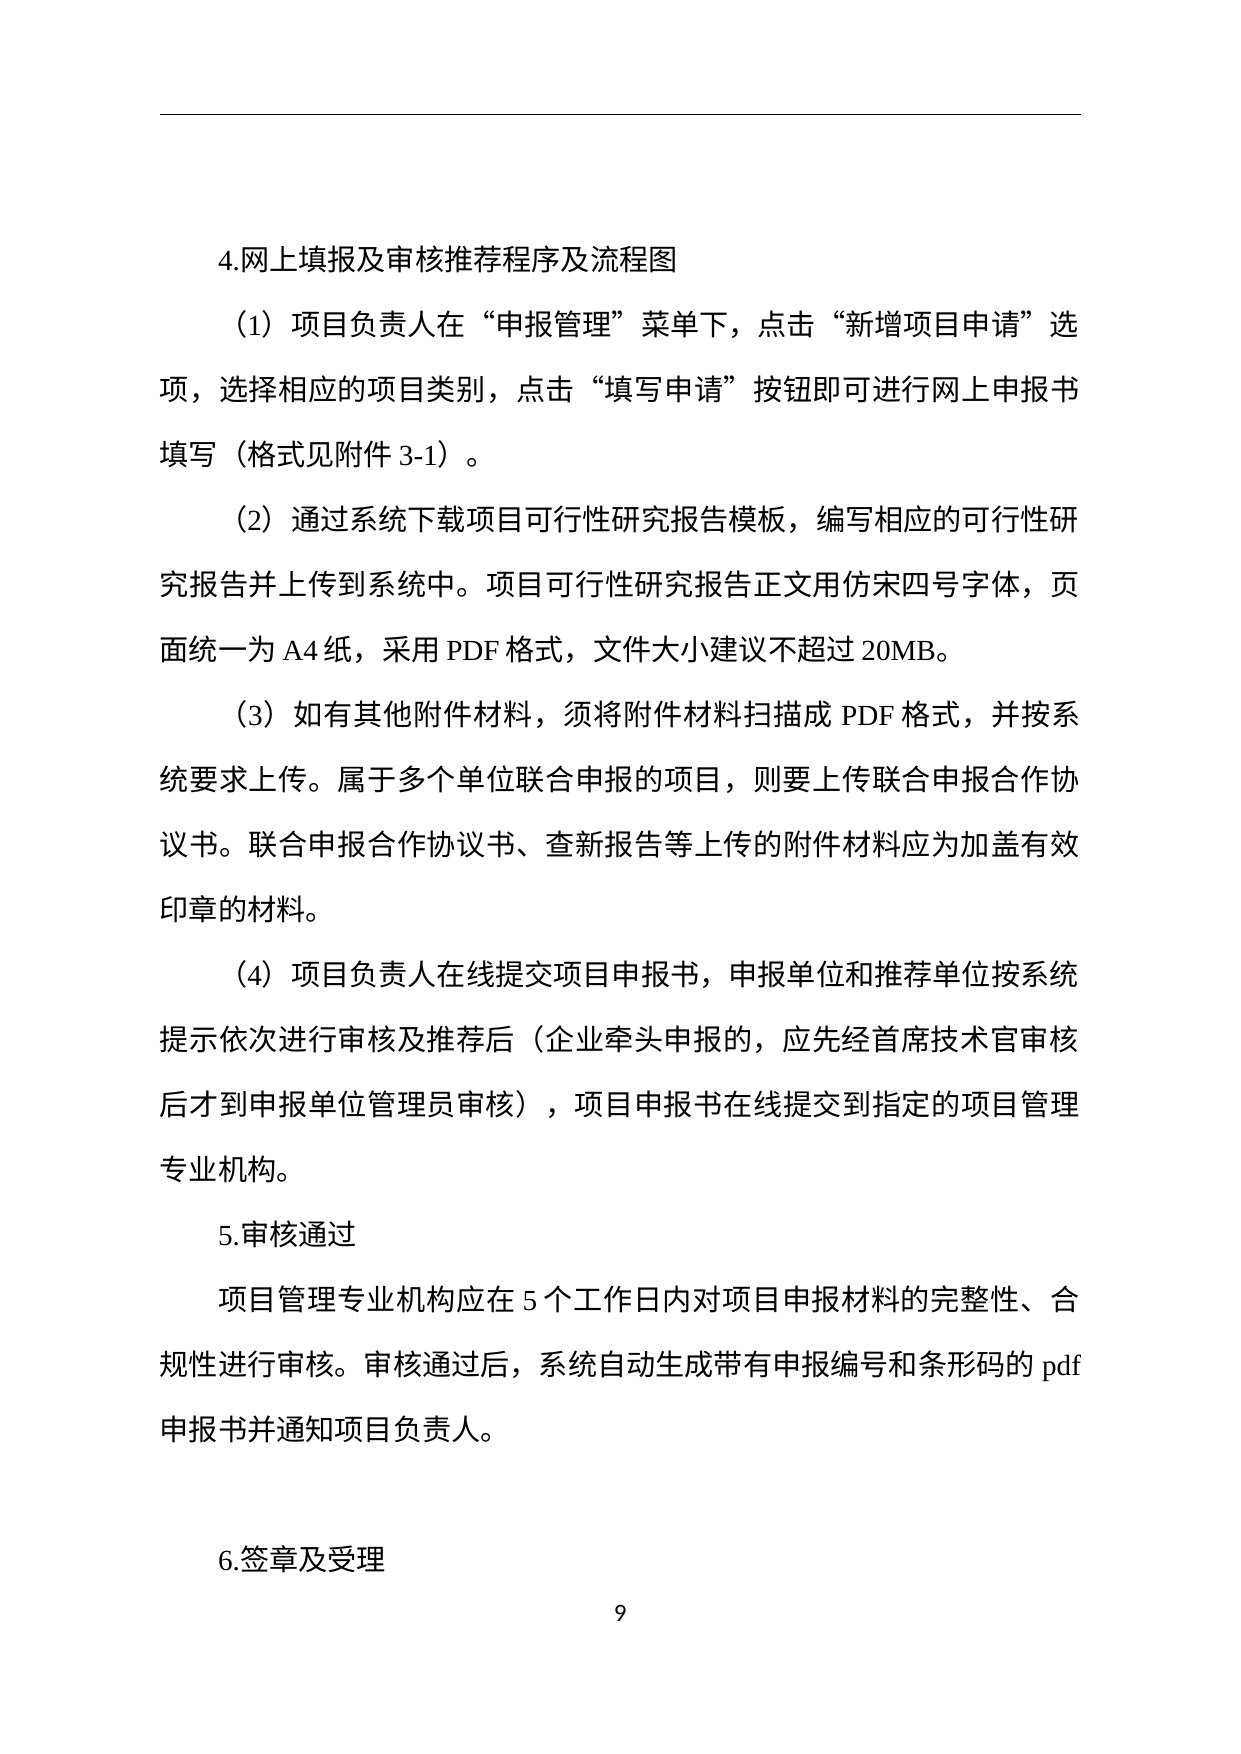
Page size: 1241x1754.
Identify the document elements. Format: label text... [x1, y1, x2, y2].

text 4.网上填报及审核推荐程序及流程图 [159, 225, 1081, 290]
text 5.审核通过 [159, 1200, 1081, 1265]
text （2）通过系统下载项目可行性研究报告模板，编写相应的可行性研究报告并上传到系统中。项目可行性研究报告正文用仿宋四号字体，页面统一为A4纸，采用PDF格式，文件大小建议不超过20MB。 [159, 485, 1081, 680]
text 6.签章及受理 [159, 1525, 1081, 1590]
text （3）如有其他附件材料，须将附件材料扫描成PDF格式，并按系统要求上传。属于多个单位联合申报的项目，则要上传联合申报合作协议书。联合申报合作协议书、查新报告等上传的附件材料应为加盖有效印章的材料。 [159, 680, 1081, 940]
text 项目管理专业机构应在5个工作日内对项目申报材料的完整性、合规性进行审核。审核通过后，系统自动生成带有申报编号和条形码的pdf申报书并通知项目负责人。 [159, 1265, 1081, 1460]
text （4）项目负责人在线提交项目申报书，申报单位和推荐单位按系统提示依次进行审核及推荐后（企业牵头申报的，应先经首席技术官审核后才到申报单位管理员审核），项目申报书在线提交到指定的项目管理专业机构。 [159, 940, 1081, 1200]
text （1）项目负责人在“申报管理”菜单下，点击“新增项目申请”选项，选择相应的项目类别，点击“填写申请”按钮即可进行网上申报书填写（格式见附件3-1）。 [159, 290, 1081, 485]
